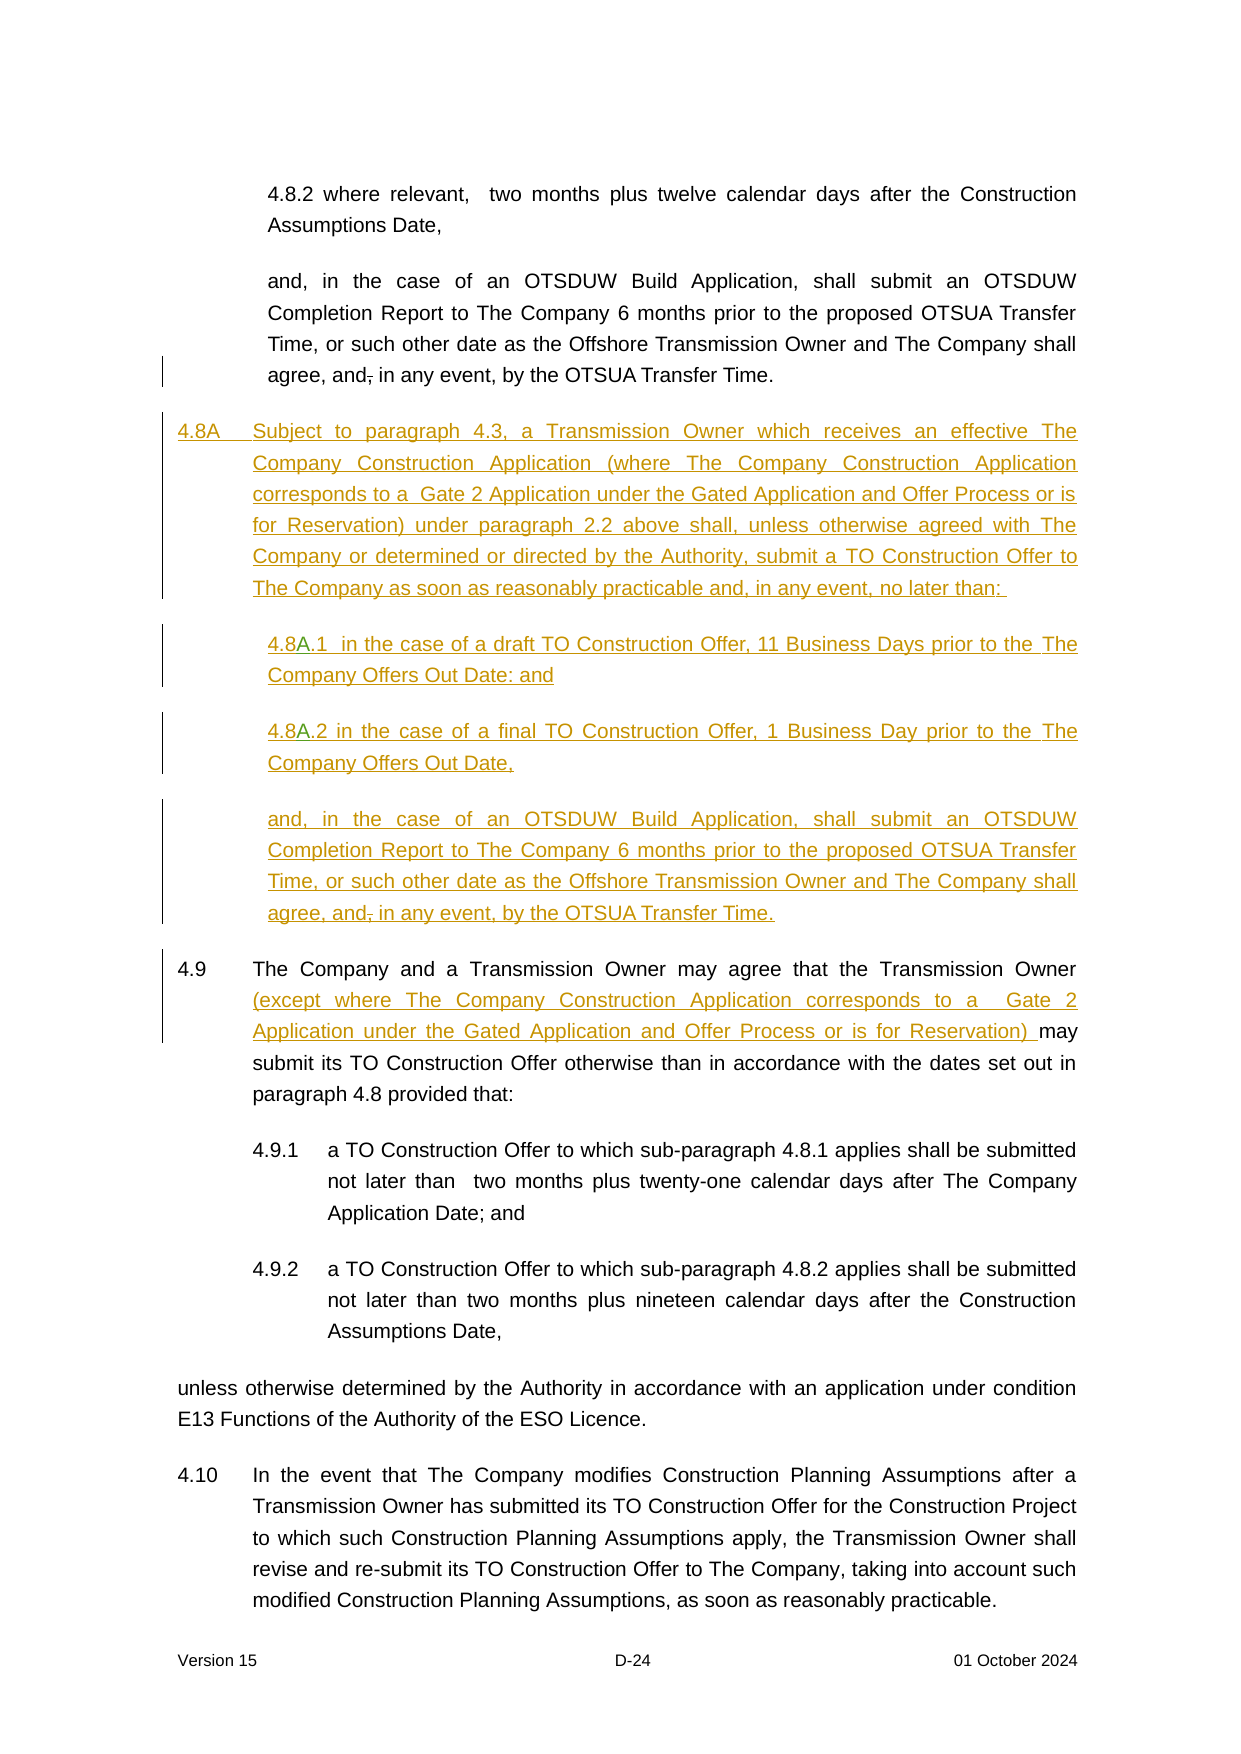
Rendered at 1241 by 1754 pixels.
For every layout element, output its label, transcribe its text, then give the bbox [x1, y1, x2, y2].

text 4.9.2 a TO Construction Offer to which sub-paragraph 4.8.2 applies shall be submitted not later than two months plus nineteen calendar days after the Construction Assumptions Date, [252, 1249, 1078, 1343]
text 4.9 The Company and a Transmission Owner may agree that the Transmission Owner may submit its TO Construction Offer otherwise than in accordance with the dates set out in paragraph 4.8 provided that: [177, 949, 1078, 1106]
subtitle and, in the case of an OTSDUW Build Application, shall submit an OTSDUW Completion Report to The Company 6 months prior to the proposed OTSUA Transfer Time, or such other date as the Offshore Transmission Owner and The Company shall agree, and, in any event, by the OTSUA Transfer Time. [267, 262, 1078, 387]
text 4.10 In the event that The Company modifies Construction Planning Assumptions after a Transmission Owner has submitted its TO Construction Offer for the Construction Project to which such Construction Planning Assumptions apply, the Transmission Owner shall revise and re-submit its TO Construction Offer to The Company, taking into account such modified Construction Planning Assumptions, as soon as reasonably practicable. [177, 1456, 1078, 1612]
text unless otherwise determined by the Authority in accordance with an application under condition E13 Functions of the Authority of the ESO Licence. [177, 1368, 1078, 1431]
text 4.9.1 a TO Construction Offer to which sub-paragraph 4.8.1 applies shall be submitted not later than two months plus twenty-one calendar days after The Company Application Date; and [252, 1131, 1078, 1224]
subtitle 4.8.2 where relevant, two months plus twelve calendar days after the Construction Assumptions Date, [267, 174, 1078, 237]
